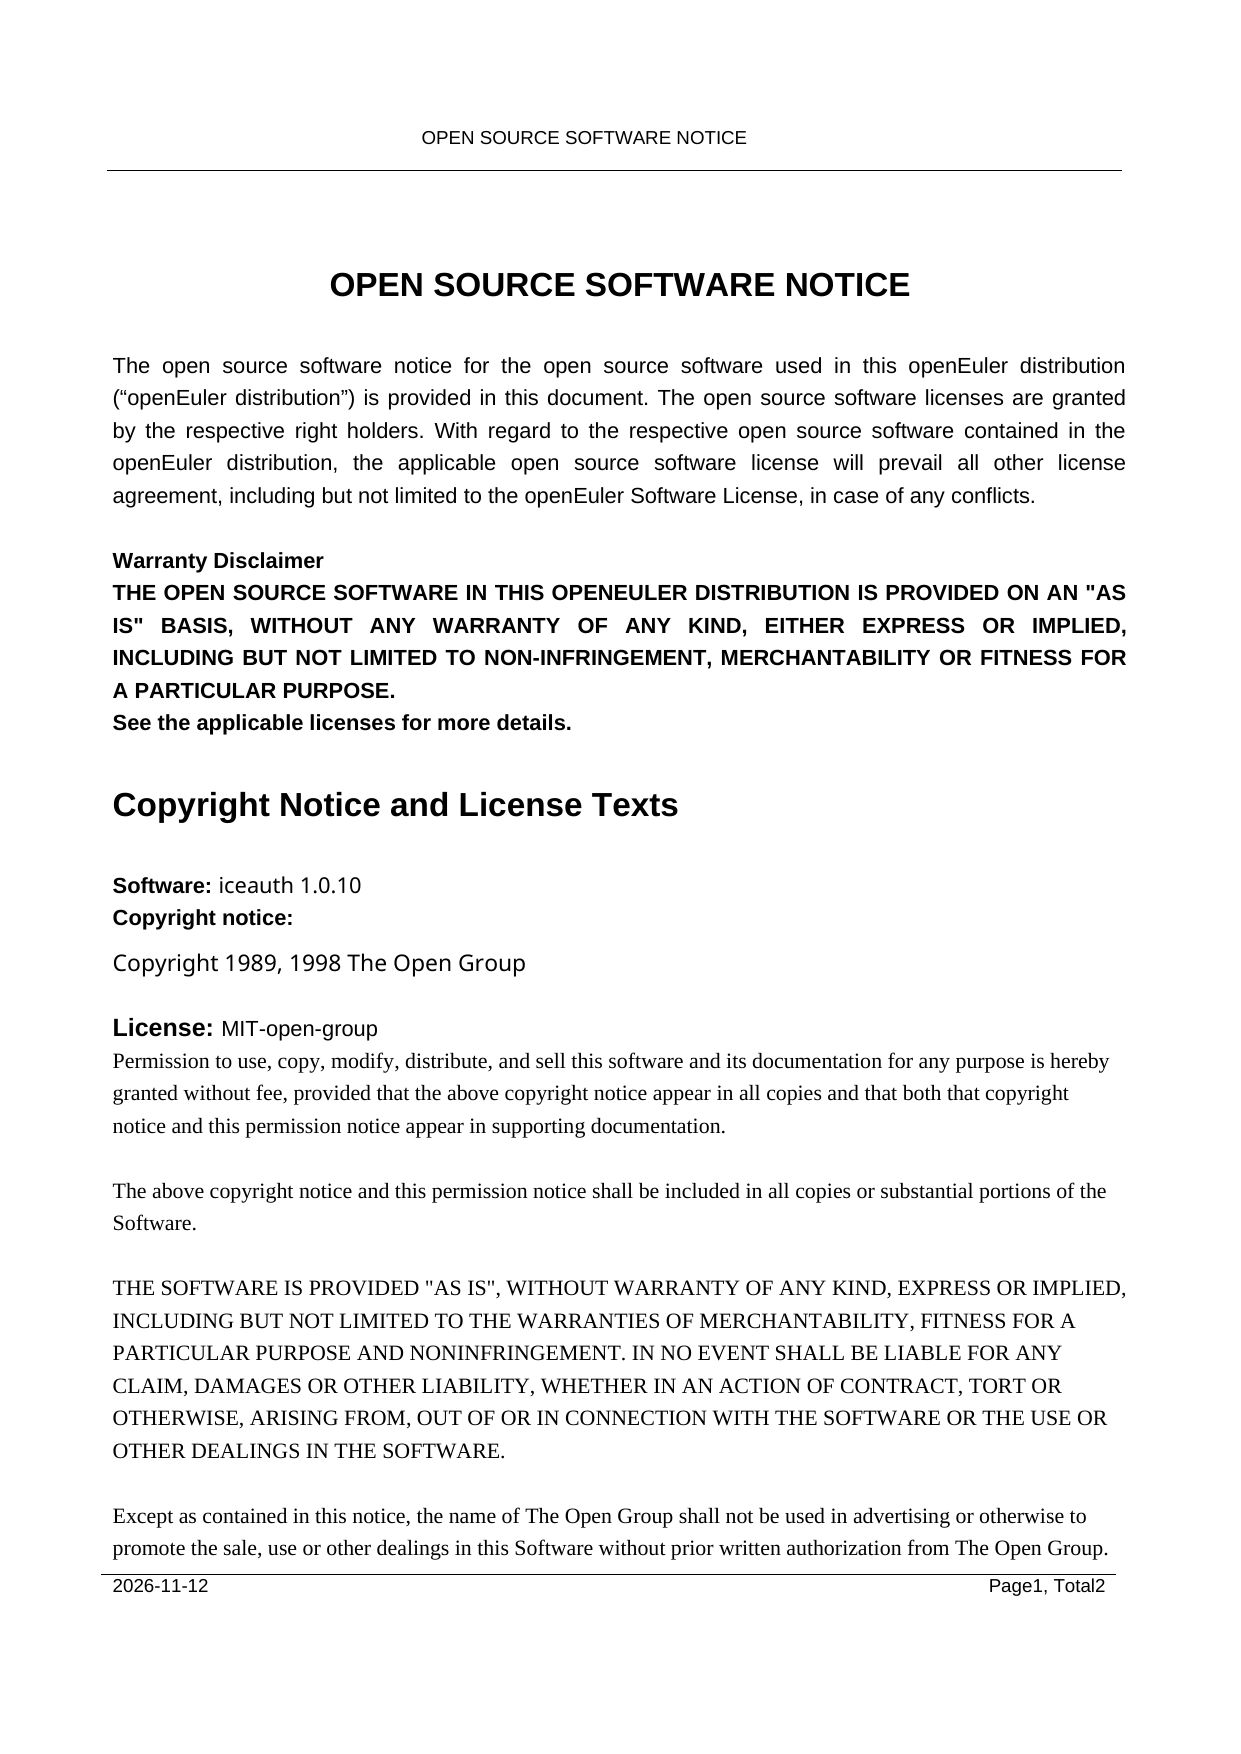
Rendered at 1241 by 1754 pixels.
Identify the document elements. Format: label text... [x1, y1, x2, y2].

text License: MIT-open-group [112, 1012, 1128, 1044]
text THE OPEN SOURCE SOFTWARE IN THIS OPENEULER DISTRIBUTION IS PROVIDED ON AN "AS IS" BASIS, WITHOUT ANY WARRANTY OF ANY KIND, EITHER EXPRESS OR IMPLIED, INCLUDING BUT NOT LIMITED TO NON-INFRINGEMENT, MERCHANTABILITY OR FITNESS FOR A PARTICULAR PURPOSE. See the applicable licenses for more details. [112, 576, 1128, 739]
text Copyright 1989, 1998 The Open Group [112, 947, 1128, 1012]
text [112, 1044, 1128, 1564]
text Copyright Notice and License Texts [112, 771, 1128, 836]
text Warranty Disclaimer [112, 544, 1128, 576]
title Software: iceauth 1.0.10 [112, 869, 1128, 901]
text The open source software notice for the open source software used in this openEuler distribution (“openEuler distribution”) is provided in this document. The open source software licenses are granted by the respective right holders. With regard to the respective open source software contained in the openEuler distribution, the applicable open source software license will prevail all other license agreement, including but not limited to the openEuler Software License, in case of any conflicts. [112, 349, 1128, 511]
text Copyright notice: [112, 901, 1128, 934]
text OPEN SOURCE SOFTWARE NOTICE [112, 251, 1128, 316]
